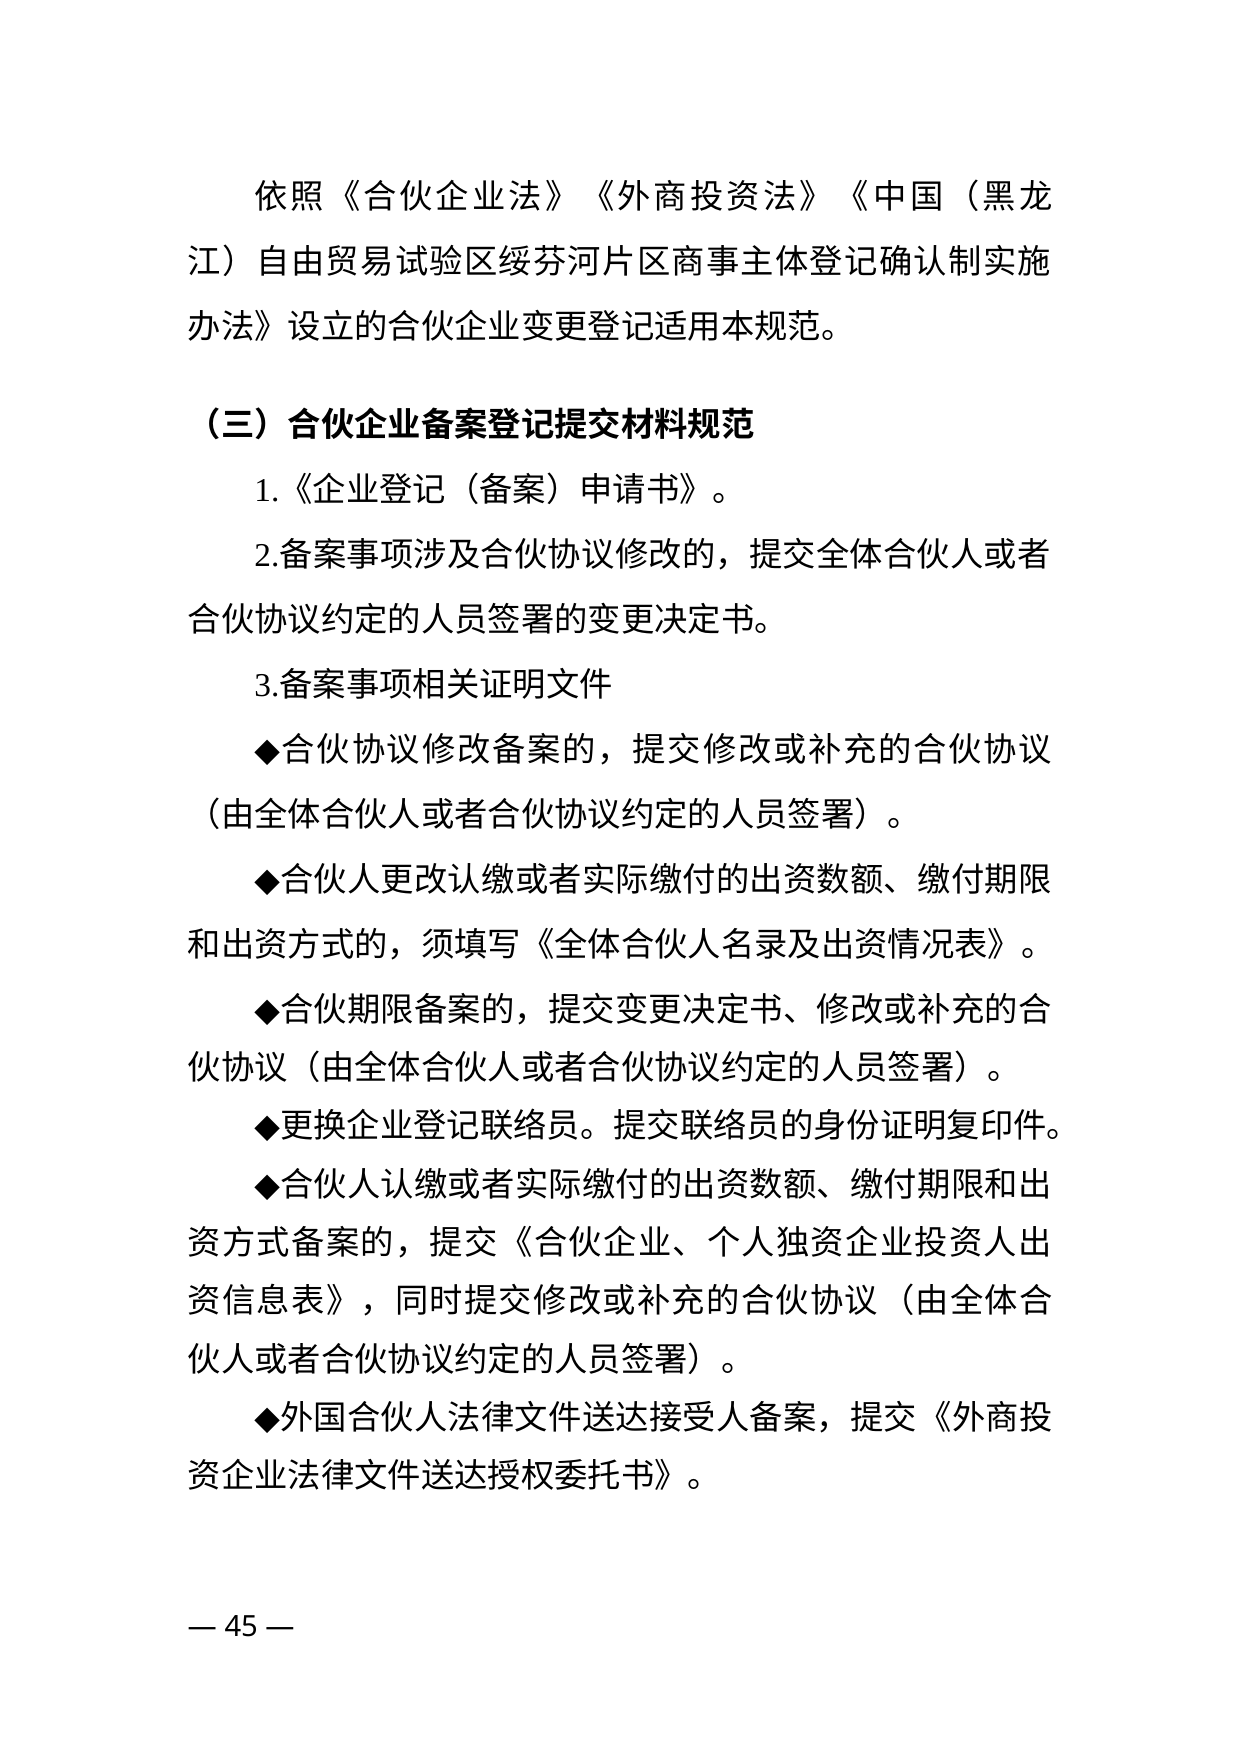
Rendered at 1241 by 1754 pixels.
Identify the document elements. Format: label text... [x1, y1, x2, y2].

text 依照《合伙企业法》《外商投资法》《中国（黑龙江）自由贸易试验区绥芬河片区商事主体登记确认制实施办法》设立的合伙企业变更登记适用本规范。 [187, 162, 1053, 357]
text ◆外国合伙人法律文件送达接受人备案，提交《外商投资企业法律文件送达授权委托书》。 [187, 1383, 1053, 1499]
subtitle （三）合伙企业备案登记提交材料规范 [187, 389, 1053, 454]
text ◆合伙人认缴或者实际缴付的出资数额、缴付期限和出资方式备案的，提交《合伙企业、个人独资企业投资人出资信息表》，同时提交修改或补充的合伙协议（由全体合伙人或者合伙协议约定的人员签署）。 [187, 1149, 1053, 1383]
text ◆合伙期限备案的，提交变更决定书、修改或补充的合伙协议（由全体合伙人或者合伙协议约定的人员签署）。 [187, 974, 1053, 1091]
text ◆合伙协议修改备案的，提交修改或补充的合伙协议（由全体合伙人或者合伙协议约定的人员签署）。 [187, 714, 1053, 844]
text ◆合伙人更改认缴或者实际缴付的出资数额、缴付期限和出资方式的，须填写《全体合伙人名录及出资情况表》。 [187, 844, 1053, 974]
text 2.备案事项涉及合伙协议修改的，提交全体合伙人或者合伙协议约定的人员签署的变更决定书。 [187, 519, 1053, 649]
text ◆更换企业登记联络员。提交联络员的身份证明复印件。 [187, 1091, 1053, 1149]
text 3.备案事项相关证明文件 [187, 649, 1053, 714]
text 1.《企业登记（备案）申请书》。 [187, 454, 1053, 519]
